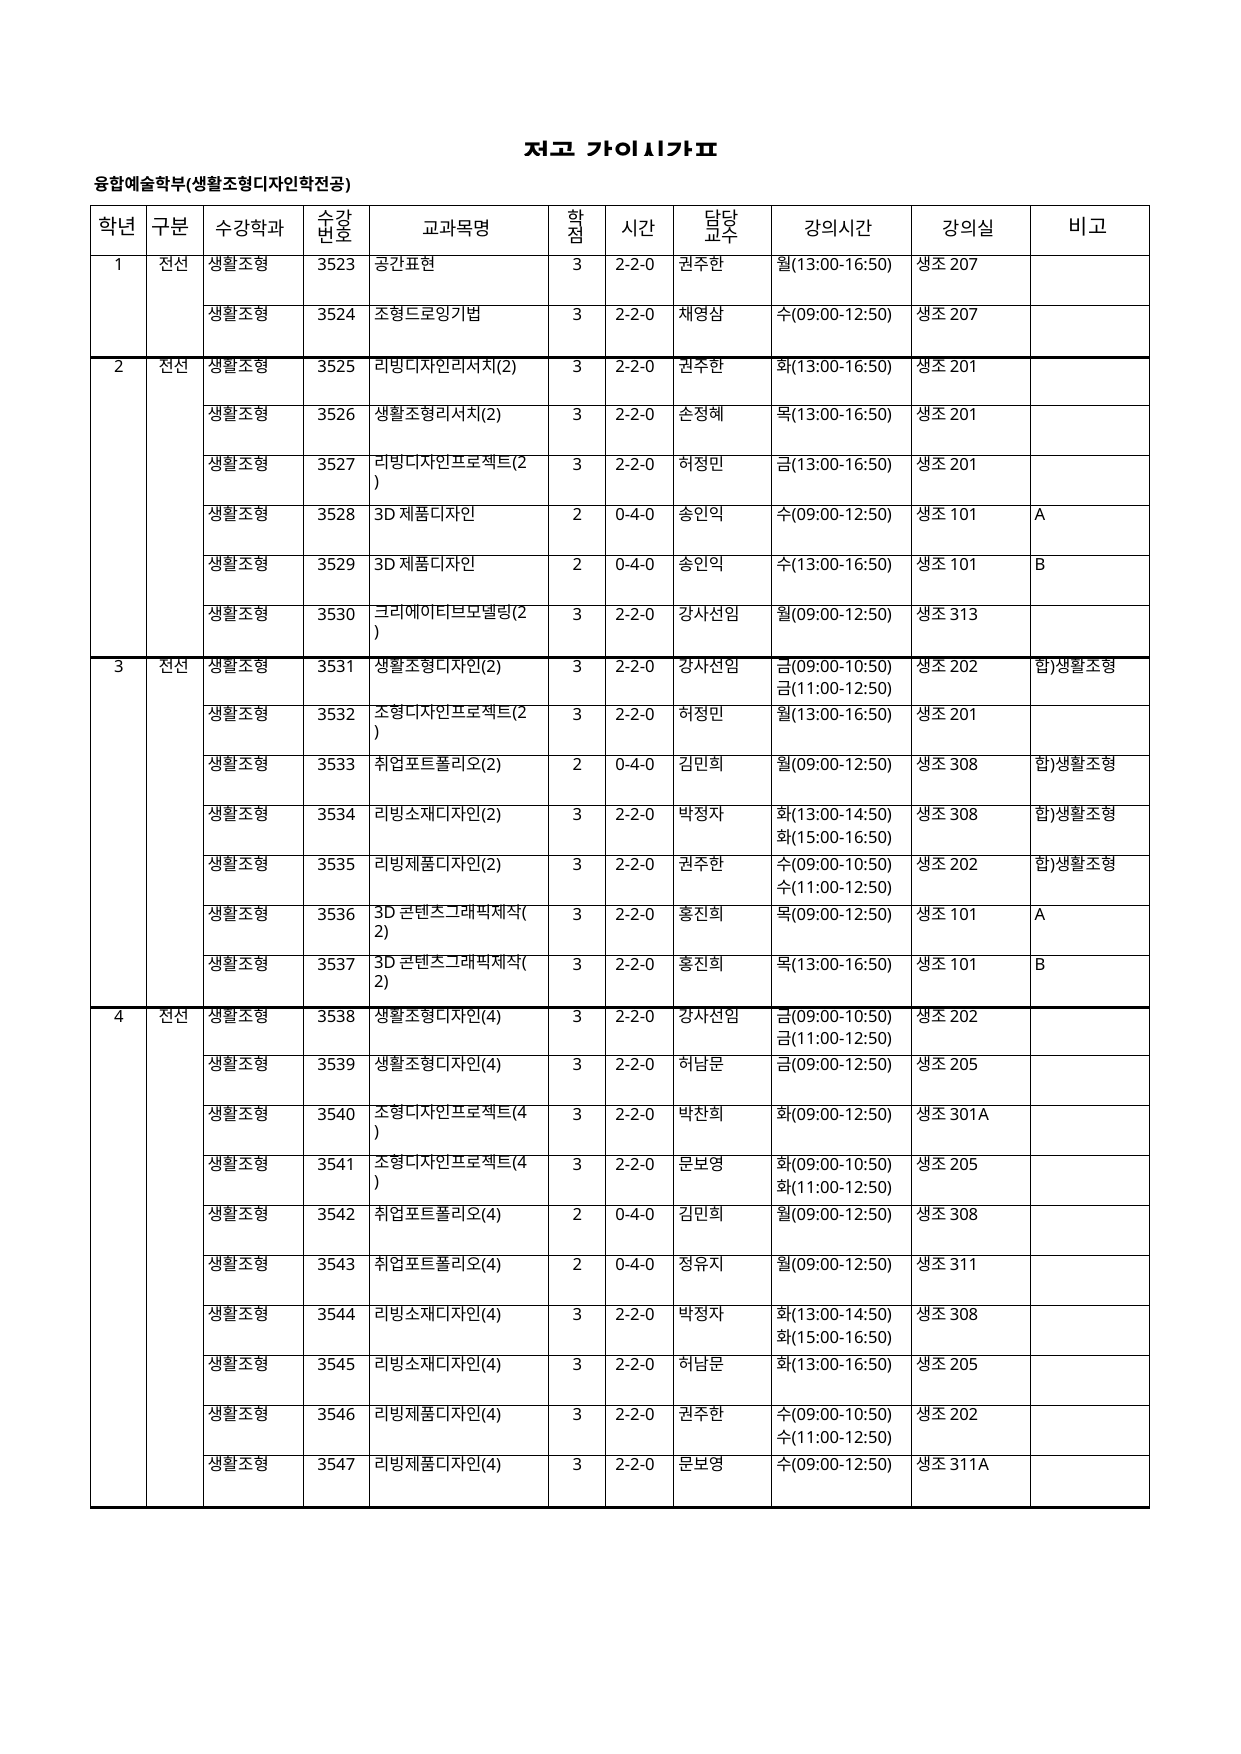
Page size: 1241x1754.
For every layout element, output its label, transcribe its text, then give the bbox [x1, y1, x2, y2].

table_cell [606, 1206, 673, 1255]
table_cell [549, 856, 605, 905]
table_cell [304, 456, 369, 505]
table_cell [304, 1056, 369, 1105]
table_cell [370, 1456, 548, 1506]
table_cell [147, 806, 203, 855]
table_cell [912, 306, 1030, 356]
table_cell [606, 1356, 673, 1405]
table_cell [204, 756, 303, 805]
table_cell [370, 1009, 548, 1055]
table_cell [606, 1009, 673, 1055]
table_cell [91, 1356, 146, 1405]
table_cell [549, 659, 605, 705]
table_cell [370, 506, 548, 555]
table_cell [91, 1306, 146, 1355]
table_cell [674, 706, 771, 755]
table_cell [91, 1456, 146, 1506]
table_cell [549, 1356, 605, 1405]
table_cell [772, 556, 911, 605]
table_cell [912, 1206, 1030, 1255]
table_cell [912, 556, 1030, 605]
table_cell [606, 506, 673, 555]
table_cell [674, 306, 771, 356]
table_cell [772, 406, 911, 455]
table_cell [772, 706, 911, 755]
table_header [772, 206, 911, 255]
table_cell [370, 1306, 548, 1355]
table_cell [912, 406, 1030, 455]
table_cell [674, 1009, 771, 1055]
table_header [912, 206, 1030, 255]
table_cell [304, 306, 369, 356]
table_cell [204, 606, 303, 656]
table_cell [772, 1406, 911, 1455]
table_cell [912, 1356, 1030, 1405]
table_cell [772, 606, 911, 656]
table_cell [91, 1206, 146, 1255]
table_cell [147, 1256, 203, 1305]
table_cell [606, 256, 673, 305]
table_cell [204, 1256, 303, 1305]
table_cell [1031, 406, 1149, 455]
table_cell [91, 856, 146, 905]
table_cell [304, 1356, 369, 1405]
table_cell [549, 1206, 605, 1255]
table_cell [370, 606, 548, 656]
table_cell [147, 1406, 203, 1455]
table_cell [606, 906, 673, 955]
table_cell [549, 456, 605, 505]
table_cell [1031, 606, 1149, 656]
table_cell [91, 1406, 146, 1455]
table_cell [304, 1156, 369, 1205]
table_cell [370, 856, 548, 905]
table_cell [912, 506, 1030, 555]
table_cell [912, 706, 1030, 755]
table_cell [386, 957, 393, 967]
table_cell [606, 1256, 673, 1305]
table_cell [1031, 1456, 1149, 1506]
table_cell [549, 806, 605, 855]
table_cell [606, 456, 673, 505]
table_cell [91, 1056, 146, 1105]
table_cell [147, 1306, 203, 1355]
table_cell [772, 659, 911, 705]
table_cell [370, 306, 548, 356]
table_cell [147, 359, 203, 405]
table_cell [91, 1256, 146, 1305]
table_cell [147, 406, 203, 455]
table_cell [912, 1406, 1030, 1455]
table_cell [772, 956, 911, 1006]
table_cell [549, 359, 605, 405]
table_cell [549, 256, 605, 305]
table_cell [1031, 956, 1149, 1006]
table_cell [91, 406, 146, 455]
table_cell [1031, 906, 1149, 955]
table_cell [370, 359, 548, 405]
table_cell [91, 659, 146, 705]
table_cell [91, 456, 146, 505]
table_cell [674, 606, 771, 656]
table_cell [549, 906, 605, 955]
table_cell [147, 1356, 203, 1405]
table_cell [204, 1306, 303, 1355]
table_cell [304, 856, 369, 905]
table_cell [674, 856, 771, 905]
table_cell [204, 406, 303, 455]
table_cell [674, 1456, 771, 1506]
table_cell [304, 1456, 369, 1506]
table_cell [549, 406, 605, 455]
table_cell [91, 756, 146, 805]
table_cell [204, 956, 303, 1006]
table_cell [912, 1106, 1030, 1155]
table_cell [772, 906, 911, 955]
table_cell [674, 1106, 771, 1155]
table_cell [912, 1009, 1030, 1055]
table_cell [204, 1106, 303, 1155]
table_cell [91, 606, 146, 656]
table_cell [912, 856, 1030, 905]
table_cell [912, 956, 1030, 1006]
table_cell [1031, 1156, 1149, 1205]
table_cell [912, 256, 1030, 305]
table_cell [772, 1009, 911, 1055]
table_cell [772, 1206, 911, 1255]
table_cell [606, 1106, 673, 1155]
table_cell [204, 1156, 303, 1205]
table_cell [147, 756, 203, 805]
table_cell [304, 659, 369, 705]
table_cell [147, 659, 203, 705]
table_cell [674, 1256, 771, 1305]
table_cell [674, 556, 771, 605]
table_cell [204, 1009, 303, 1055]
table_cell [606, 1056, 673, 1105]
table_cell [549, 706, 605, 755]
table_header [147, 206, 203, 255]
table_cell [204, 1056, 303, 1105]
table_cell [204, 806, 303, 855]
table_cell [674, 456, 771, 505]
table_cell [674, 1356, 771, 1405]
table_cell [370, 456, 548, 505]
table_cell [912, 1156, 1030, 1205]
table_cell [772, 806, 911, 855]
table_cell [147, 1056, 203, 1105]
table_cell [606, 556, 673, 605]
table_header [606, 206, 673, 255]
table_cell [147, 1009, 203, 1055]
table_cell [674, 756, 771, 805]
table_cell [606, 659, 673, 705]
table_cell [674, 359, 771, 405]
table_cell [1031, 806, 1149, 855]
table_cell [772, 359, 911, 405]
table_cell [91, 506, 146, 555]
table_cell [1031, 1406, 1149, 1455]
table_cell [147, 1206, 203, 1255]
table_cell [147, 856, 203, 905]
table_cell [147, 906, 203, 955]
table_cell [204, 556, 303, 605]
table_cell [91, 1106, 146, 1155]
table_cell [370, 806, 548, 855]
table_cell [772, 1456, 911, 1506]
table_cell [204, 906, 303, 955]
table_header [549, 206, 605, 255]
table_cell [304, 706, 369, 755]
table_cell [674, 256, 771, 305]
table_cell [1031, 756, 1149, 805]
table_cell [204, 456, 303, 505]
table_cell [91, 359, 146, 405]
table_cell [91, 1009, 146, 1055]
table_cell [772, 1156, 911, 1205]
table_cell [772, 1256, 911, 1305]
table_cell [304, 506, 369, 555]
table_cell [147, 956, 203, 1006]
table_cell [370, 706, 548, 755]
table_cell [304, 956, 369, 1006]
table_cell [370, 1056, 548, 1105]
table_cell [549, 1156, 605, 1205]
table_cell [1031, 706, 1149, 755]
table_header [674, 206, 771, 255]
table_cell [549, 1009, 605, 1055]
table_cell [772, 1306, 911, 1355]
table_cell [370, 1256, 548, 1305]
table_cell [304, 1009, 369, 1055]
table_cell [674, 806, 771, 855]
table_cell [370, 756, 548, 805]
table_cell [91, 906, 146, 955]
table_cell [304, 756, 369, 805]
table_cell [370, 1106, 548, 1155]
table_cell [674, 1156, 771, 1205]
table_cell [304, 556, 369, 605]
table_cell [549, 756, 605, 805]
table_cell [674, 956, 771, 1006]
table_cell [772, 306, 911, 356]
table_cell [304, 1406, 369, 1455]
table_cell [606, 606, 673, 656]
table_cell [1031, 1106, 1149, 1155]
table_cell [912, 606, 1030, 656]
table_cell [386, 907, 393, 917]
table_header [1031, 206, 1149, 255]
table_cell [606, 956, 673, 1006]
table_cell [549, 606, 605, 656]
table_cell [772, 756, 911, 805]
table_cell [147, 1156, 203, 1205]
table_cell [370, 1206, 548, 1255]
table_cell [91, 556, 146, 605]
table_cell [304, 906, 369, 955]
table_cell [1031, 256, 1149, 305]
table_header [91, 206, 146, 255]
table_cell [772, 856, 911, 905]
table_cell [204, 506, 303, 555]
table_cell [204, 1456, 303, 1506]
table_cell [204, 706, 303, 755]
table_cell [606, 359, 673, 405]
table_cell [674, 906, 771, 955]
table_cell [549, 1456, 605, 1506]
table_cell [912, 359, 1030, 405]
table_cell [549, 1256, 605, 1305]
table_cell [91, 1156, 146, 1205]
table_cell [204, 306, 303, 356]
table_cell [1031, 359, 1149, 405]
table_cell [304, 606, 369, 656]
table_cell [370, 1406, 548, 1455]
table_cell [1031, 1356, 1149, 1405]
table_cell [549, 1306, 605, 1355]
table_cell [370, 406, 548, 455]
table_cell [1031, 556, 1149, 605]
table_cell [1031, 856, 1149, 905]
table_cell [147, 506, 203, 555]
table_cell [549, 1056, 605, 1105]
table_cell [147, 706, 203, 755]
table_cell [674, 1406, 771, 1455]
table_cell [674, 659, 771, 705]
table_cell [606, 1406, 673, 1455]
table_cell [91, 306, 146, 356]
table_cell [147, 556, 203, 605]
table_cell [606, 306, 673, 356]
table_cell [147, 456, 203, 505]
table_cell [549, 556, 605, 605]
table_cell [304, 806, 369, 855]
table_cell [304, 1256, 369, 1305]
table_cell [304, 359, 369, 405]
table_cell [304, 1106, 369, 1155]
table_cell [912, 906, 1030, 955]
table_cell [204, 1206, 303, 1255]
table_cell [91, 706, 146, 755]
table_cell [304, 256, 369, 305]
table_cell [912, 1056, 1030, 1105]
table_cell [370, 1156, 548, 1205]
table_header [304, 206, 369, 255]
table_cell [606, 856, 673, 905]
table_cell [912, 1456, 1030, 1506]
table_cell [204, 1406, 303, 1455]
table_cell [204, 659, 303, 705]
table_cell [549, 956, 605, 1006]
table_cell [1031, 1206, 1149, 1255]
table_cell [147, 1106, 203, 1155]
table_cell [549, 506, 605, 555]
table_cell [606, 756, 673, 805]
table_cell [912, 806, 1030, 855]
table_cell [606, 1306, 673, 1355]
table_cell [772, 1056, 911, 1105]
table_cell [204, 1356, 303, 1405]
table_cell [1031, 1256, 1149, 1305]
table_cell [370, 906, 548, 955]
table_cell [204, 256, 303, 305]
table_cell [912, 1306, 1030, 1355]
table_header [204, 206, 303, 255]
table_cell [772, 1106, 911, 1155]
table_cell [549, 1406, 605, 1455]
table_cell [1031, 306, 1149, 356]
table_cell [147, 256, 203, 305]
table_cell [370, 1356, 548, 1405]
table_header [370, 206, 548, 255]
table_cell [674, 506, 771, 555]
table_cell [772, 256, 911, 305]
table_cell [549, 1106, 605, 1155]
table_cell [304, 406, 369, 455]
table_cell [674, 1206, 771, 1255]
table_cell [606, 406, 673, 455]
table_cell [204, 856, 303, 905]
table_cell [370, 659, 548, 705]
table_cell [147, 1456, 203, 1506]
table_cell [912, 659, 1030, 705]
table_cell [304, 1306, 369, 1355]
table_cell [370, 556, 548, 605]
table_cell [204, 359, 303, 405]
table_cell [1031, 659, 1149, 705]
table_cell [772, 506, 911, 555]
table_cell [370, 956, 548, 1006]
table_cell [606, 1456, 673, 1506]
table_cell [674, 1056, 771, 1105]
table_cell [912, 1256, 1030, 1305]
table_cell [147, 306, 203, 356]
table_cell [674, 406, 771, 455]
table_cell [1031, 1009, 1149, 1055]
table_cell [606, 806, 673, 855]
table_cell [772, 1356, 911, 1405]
text 융합예술학부(생활조형디자인학전공) [94, 172, 1161, 195]
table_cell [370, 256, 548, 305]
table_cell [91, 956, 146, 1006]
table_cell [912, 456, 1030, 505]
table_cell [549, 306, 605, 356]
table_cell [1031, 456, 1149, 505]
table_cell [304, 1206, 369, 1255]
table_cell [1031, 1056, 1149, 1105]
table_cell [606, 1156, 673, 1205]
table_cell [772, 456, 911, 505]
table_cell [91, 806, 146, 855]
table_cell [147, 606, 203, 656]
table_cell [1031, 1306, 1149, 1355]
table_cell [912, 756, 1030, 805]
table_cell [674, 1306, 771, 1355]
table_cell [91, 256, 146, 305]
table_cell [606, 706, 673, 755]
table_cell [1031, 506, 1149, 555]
